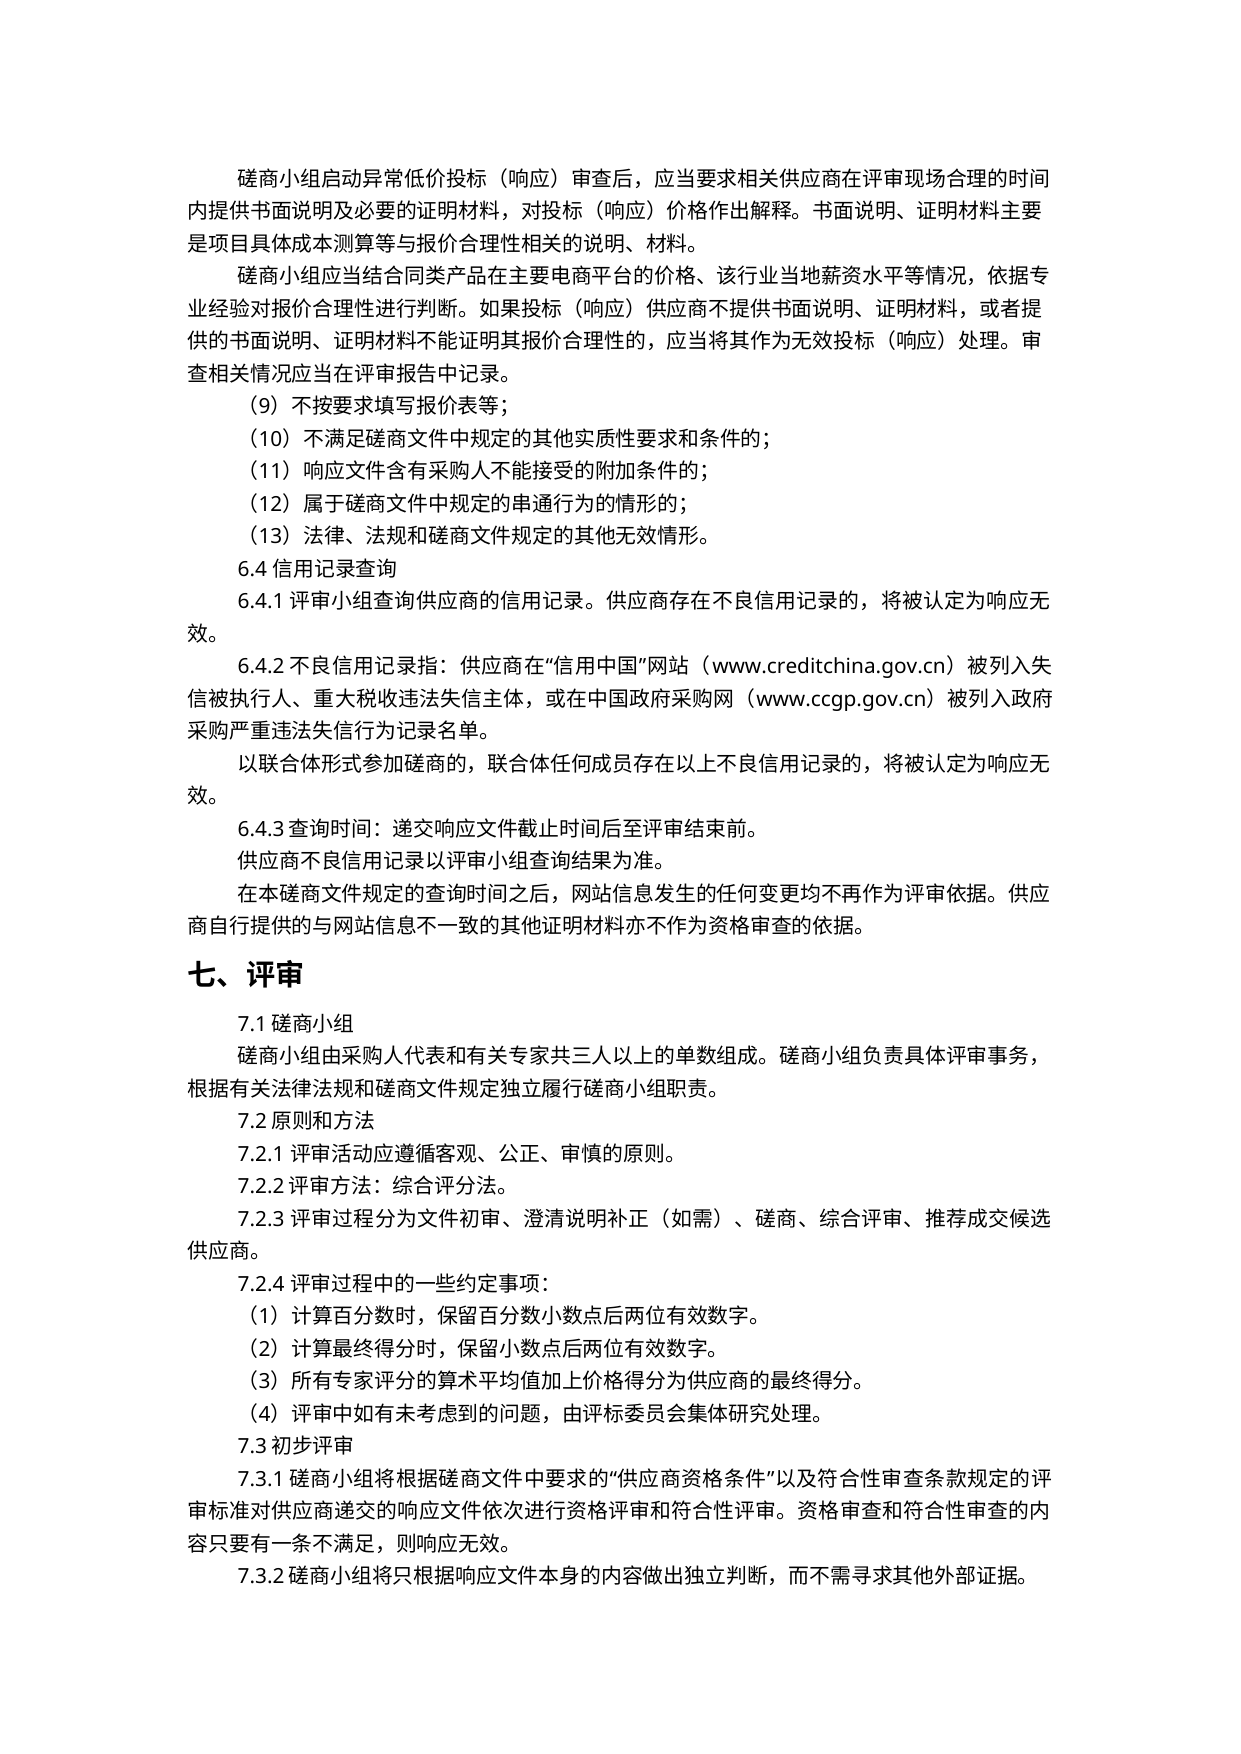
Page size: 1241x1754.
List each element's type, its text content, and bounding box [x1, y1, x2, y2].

text 7.3.1磋商小组将根据磋商文件中要求的“供应商资格条件”以及符合性审查条款规定的评审标准对供应商递交的响应文件依次进行资格评审和符合性评审。资格审查和符合性审查的内容只要有一条不满足，则响应无效。 [187, 1462, 1053, 1559]
text （3）所有专家评分的算术平均值加上价格得分为供应商的最终得分。 [187, 1364, 1053, 1397]
text 7.2原则和方法 [187, 1104, 1053, 1137]
text 6.4.3查询时间：递交响应文件截止时间后至评审结束前。 [187, 812, 1053, 844]
text 磋商小组由采购人代表和有关专家共三人以上的单数组成。磋商小组负责具体评审事务，根据有关法律法规和磋商文件规定独立履行磋商小组职责。 [187, 1039, 1053, 1104]
text 7.2.4 评审过程中的一些约定事项： [187, 1267, 1053, 1299]
text （12）属于磋商文件中规定的串通行为的情形的； [187, 487, 1053, 519]
text 磋商小组应当结合同类产品在主要电商平台的价格、该行业当地薪资水平等情况，依据专业经验对报价合理性进行判断。如果投标（响应）供应商不提供书面说明、证明材料，或者提供的书面说明、证明材料不能证明其报价合理性的，应当将其作为无效投标（响应）处理。审查相关情况应当在评审报告中记录。 [187, 259, 1053, 389]
text 7.2.3 评审过程分为文件初审、澄清说明补正（如需）、磋商、综合评审、推荐成交候选供应商。 [187, 1202, 1053, 1267]
text （11）响应文件含有采购人不能接受的附加条件的； [187, 454, 1053, 487]
text 在本磋商文件规定的查询时间之后，网站信息发生的任何变更均不再作为评审依据。供应商自行提供的与网站信息不一致的其他证明材料亦不作为资格审查的依据。 [187, 877, 1053, 942]
text 6.4.2不良信用记录指：供应商在“信用中国”网站（www.creditchina.gov.cn）被列入失信被执行人、重大税收违法失信主体，或在中国政府采购网（www.ccgp.gov.cn）被列入政府采购严重违法失信行为记录名单。 [187, 649, 1053, 747]
text 磋商小组启动异常低价投标（响应）审查后，应当要求相关供应商在评审现场合理的时间内提供书面说明及必要的证明材料，对投标（响应）价格作出解释。书面说明、证明材料主要是项目具体成本测算等与报价合理性相关的说明、材料。 [187, 162, 1053, 259]
text （9）不按要求填写报价表等； [187, 389, 1053, 422]
text （10）不满足磋商文件中规定的其他实质性要求和条件的； [187, 422, 1053, 454]
text 以联合体形式参加磋商的，联合体任何成员存在以上不良信用记录的，将被认定为响应无效。 [187, 747, 1053, 812]
text 7.3.2磋商小组将只根据响应文件本身的内容做出独立判断，而不需寻求其他外部证据。 [187, 1559, 1053, 1592]
text （2）计算最终得分时，保留小数点后两位有效数字。 [187, 1332, 1053, 1364]
text （13）法律、法规和磋商文件规定的其他无效情形。 [187, 519, 1053, 552]
text 7.2.2评审方法：综合评分法。 [187, 1169, 1053, 1202]
text 7.1磋商小组 [187, 1007, 1053, 1039]
text 供应商不良信用记录以评审小组查询结果为准。 [187, 844, 1053, 877]
text 6.4.1评审小组查询供应商的信用记录。供应商存在不良信用记录的，将被认定为响应无效。 [187, 584, 1053, 649]
text 6.4 信用记录查询 [187, 552, 1053, 584]
text （1）计算百分数时，保留百分数小数点后两位有效数字。 [187, 1299, 1053, 1332]
text 七、评审 [187, 942, 1053, 1007]
text 7.3初步评审 [187, 1429, 1053, 1462]
text （4）评审中如有未考虑到的问题，由评标委员会集体研究处理。 [187, 1397, 1053, 1429]
text 7.2.1 评审活动应遵循客观、公正、审慎的原则。 [187, 1137, 1053, 1169]
